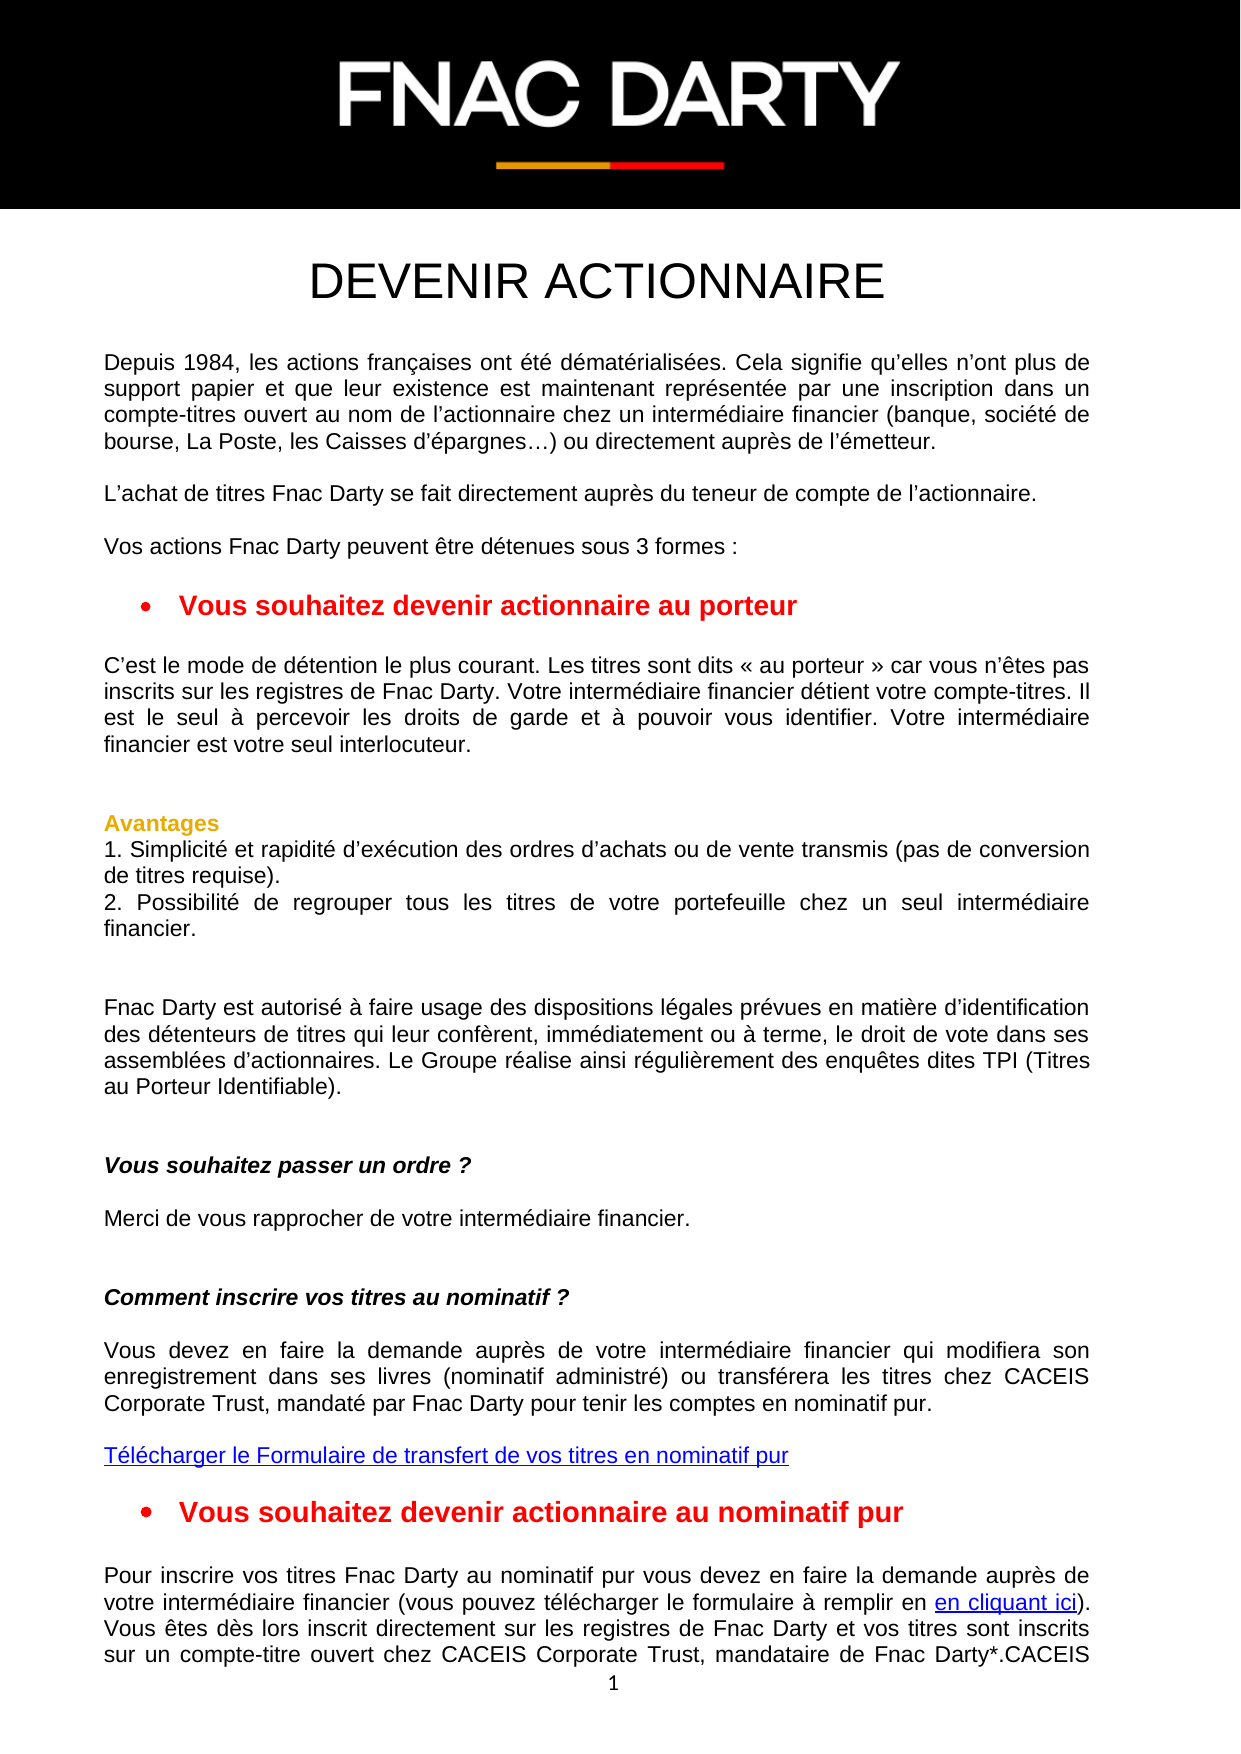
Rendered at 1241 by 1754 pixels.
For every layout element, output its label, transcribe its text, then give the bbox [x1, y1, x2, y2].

picture [0, 0, 1241, 209]
table_header DEVENIR ACTIONNAIRE [104, 236, 1122, 348]
